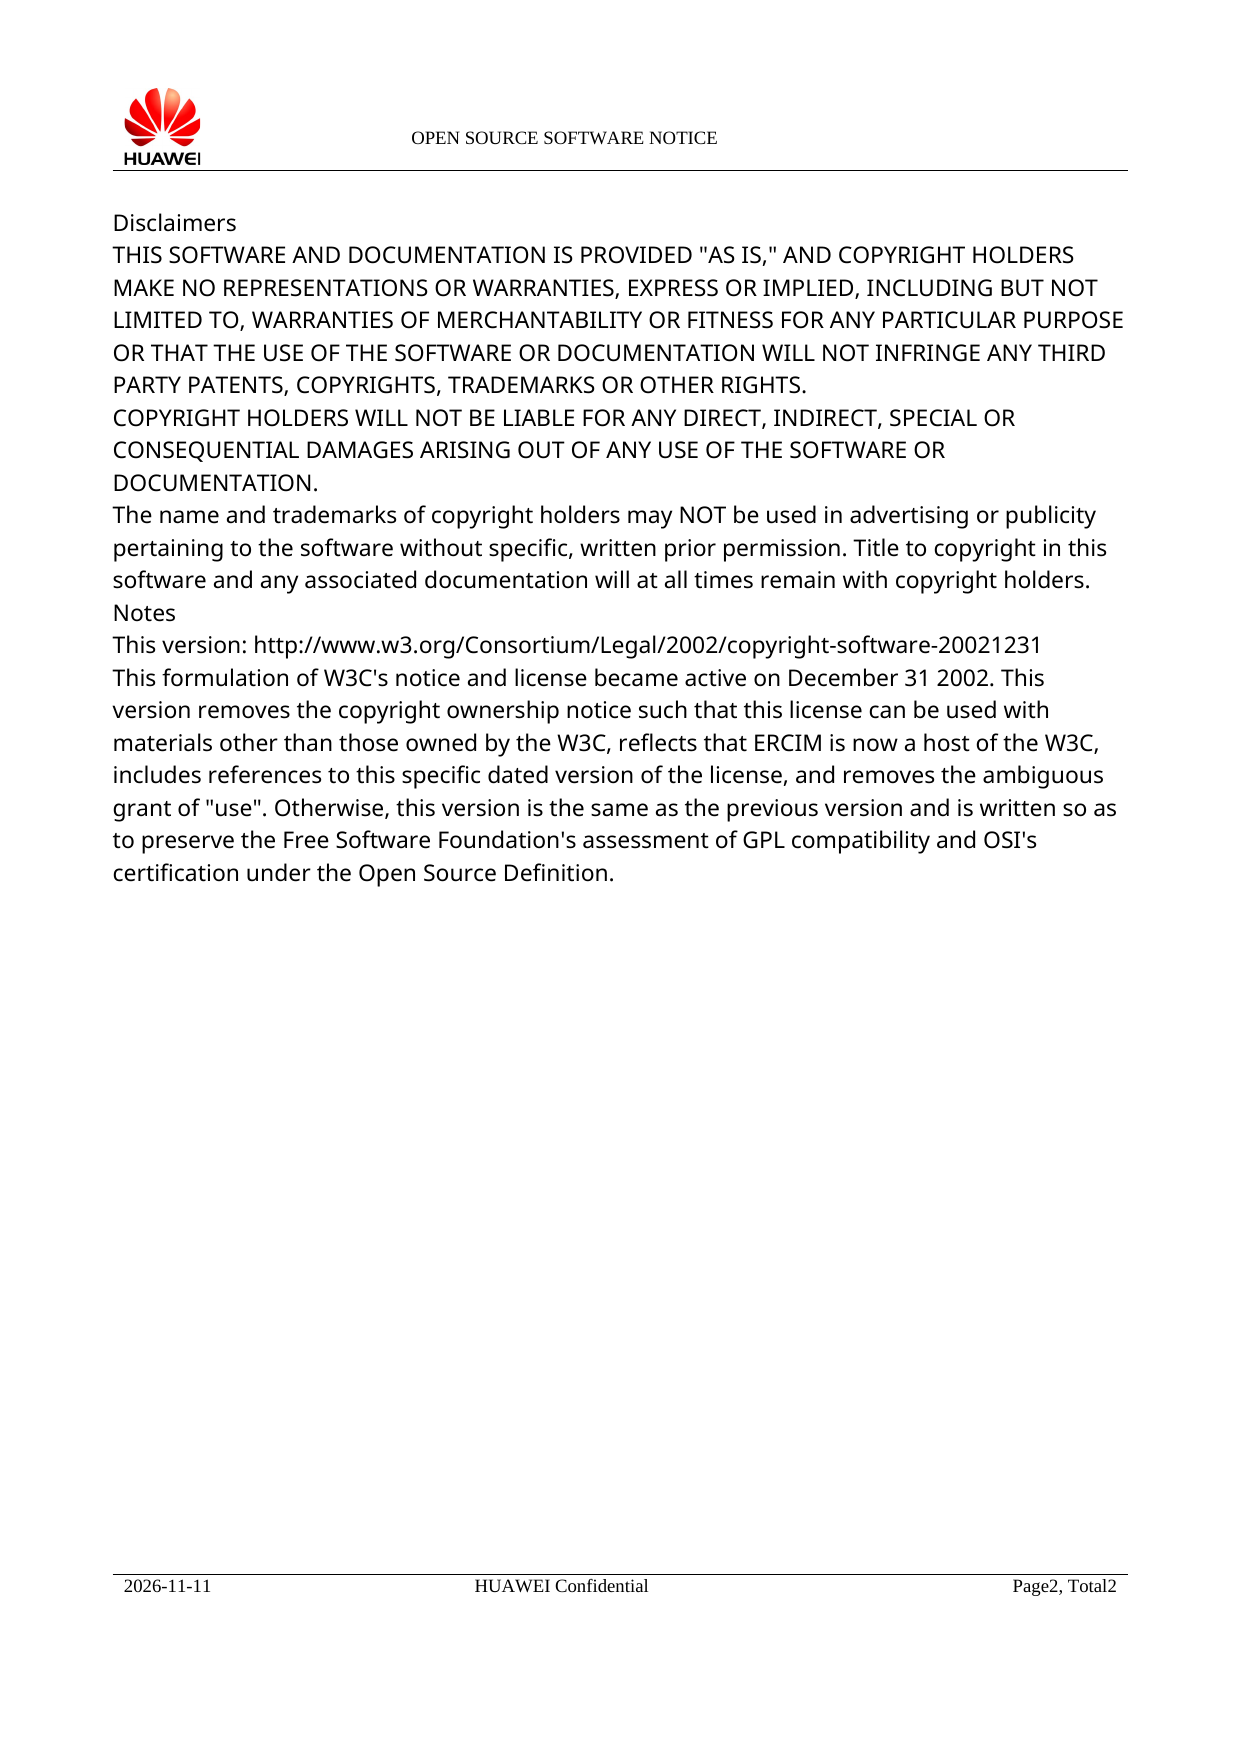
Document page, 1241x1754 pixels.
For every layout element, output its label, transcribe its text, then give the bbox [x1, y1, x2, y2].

text The name and trademarks of copyright holders may NOT be used in advertising or publicity pertaining to the software without specific, written prior permission. Title to copyright in this software and any associated documentation will at all times remain with copyright holders. [112, 499, 1128, 596]
text This formulation of W3C's notice and license became active on December 31 2002. This version removes the copyright ownership notice such that this license can be used with materials other than those owned by the W3C, reflects that ERCIM is now a host of the W3C, includes references to this specific dated version of the license, and removes the ambiguous grant of "use". Otherwise, this version is the same as the previous version and is written so as to preserve the Free Software Foundation's assessment of GPL compatibility and OSI's certification under the Open Source Definition. [112, 661, 1128, 889]
text Disclaimers [112, 206, 1128, 239]
text Notes [112, 596, 1128, 629]
picture [124, 88, 201, 165]
text COPYRIGHT HOLDERS WILL NOT BE LIABLE FOR ANY DIRECT, INDIRECT, SPECIAL OR CONSEQUENTIAL DAMAGES ARISING OUT OF ANY USE OF THE SOFTWARE OR DOCUMENTATION. [112, 401, 1128, 499]
text THIS SOFTWARE AND DOCUMENTATION IS PROVIDED "AS IS," AND COPYRIGHT HOLDERS MAKE NO REPRESENTATIONS OR WARRANTIES, EXPRESS OR IMPLIED, INCLUDING BUT NOT LIMITED TO, WARRANTIES OF MERCHANTABILITY OR FITNESS FOR ANY PARTICULAR PURPOSE OR THAT THE USE OF THE SOFTWARE OR DOCUMENTATION WILL NOT INFRINGE ANY THIRD PARTY PATENTS, COPYRIGHTS, TRADEMARKS OR OTHER RIGHTS. [112, 239, 1128, 401]
text This version: http://www.w3.org/Consortium/Legal/2002/copyright-software-20021231 [112, 629, 1128, 661]
